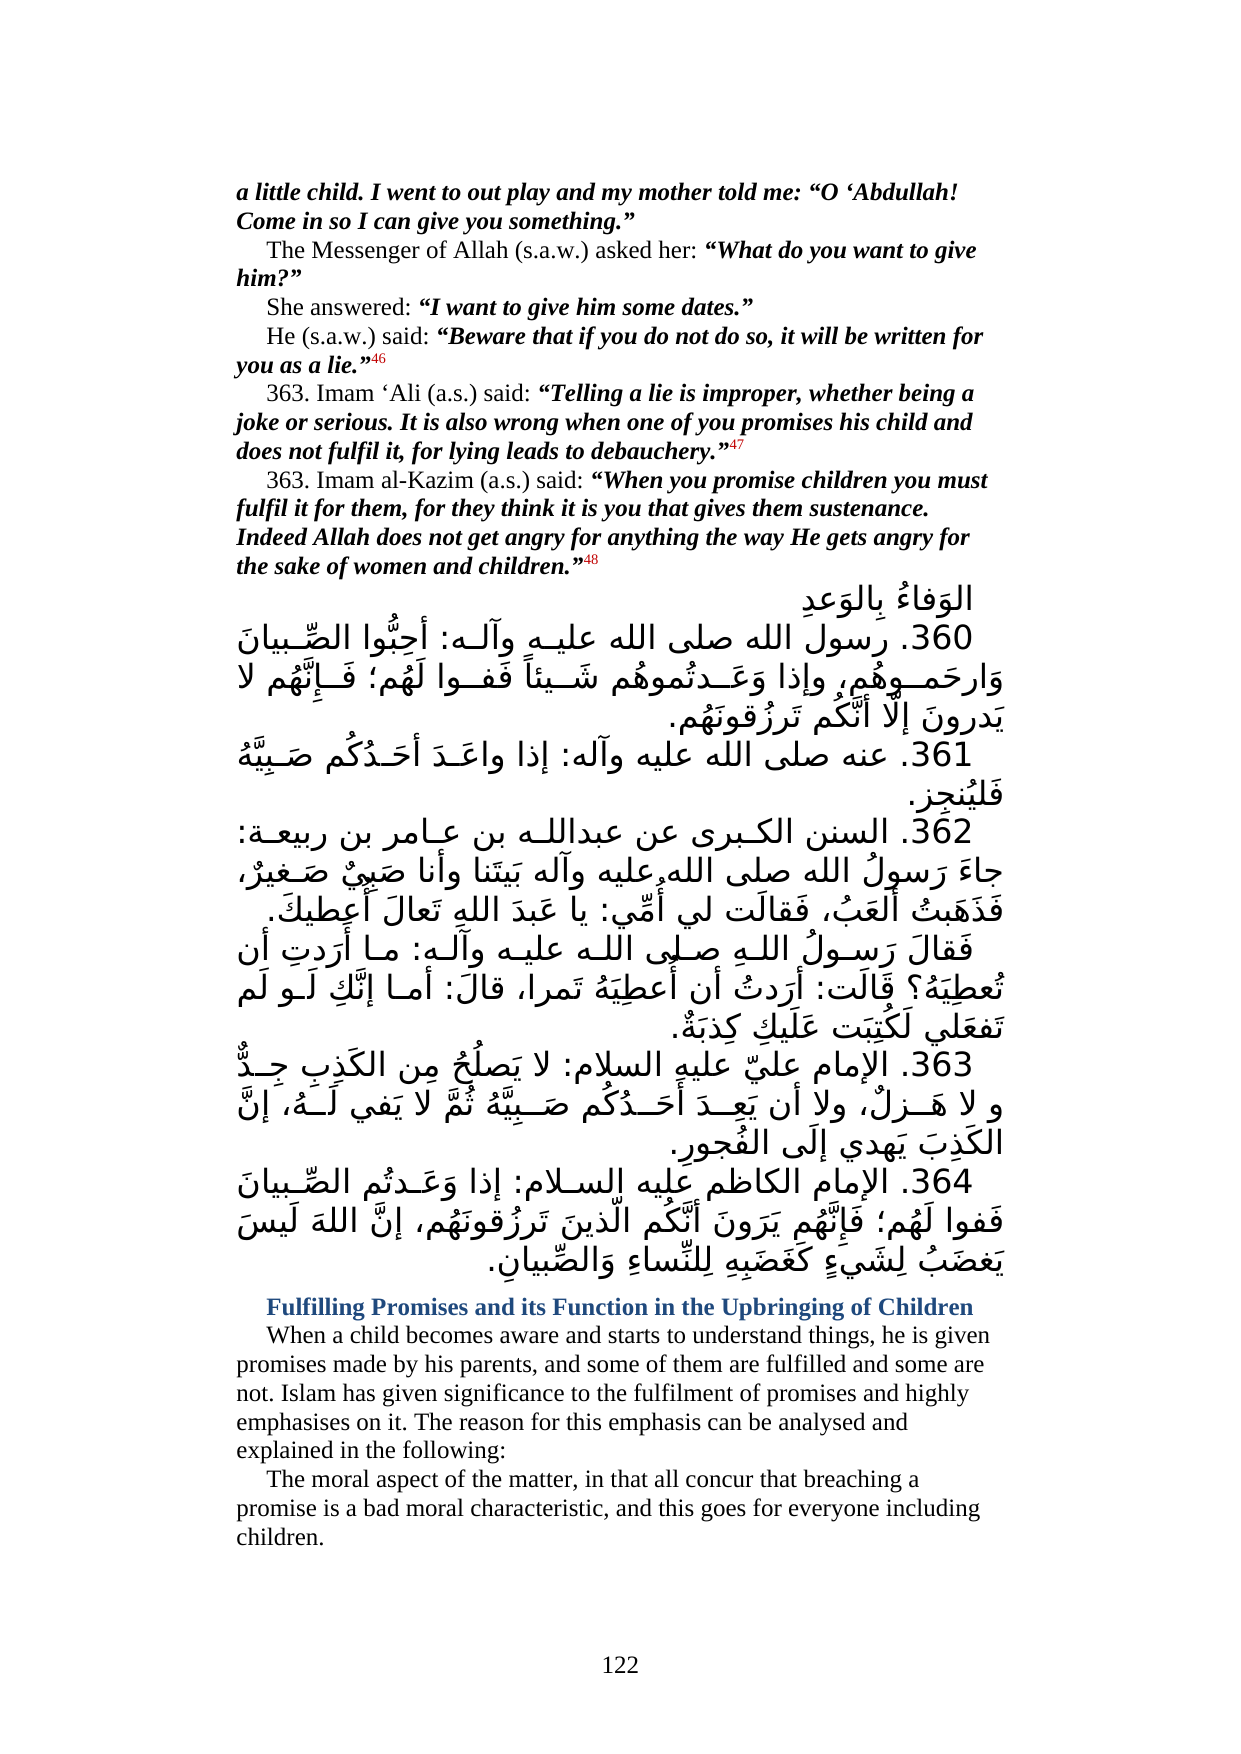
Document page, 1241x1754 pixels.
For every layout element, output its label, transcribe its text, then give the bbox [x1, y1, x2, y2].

text When a child becomes aware and starts to understand things, he is given promises made by his parents, and some of them are fulfilled and some are not. Islam has given significance to the fulfilment of promises and highly emphasises on it. The reason for this emphasis can be analysed and explained in the following: [236, 1320, 1004, 1464]
text He (s.a.w.) said: “Beware that if you do not do so, it will be written for you as a lie.”46 [236, 321, 1004, 378]
text The Messenger of Allah (s.a.w.) asked her: “What do you want to give him?” [236, 235, 1004, 292]
text She answered: “I want to give him some dates.” [236, 292, 1004, 321]
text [236, 177, 1004, 235]
text الوَفاءُ بِالوَعدِ [236, 580, 1004, 618]
text The moral aspect of the matter, in that all concur that breaching a promise is a bad moral characteristic, and this goes for everyone including children. [236, 1464, 1004, 1550]
text 364. الإمام الكاظم عليه السلام: إذا وَعَدتُم الصِّبيانَ فَفوا لَهُم؛ فَإِنَّهُم يَرَونَ أنَّكُم الّذينَ تَرزُقونَهُم، إنَّ اللهَ لَيسَ يَغضَبُ لِشَي‏ءٍ كَغَضَبِهِ لِلنِّساءِ وَالصِّبيانِ. [236, 1162, 1004, 1279]
text 363. الإمام عليّ عليه السلام: لا يَصلُحُ مِن الكَذِبِ جِدٌّ و لا هَزلٌ، ولا أن يَعِدَ أَحَدُكُم صَبِيَّهُ ثُمَّ لا يَفي لَهُ، إنَّ الكَذِبَ يَهدي إلَى الفُجورِ. [236, 1046, 1004, 1162]
text 361. عنه صلى الله عليه وآله: إذا واعَدَ أحَدُكُم صَبِيَّهُ فَليُنجِز. [236, 735, 1004, 813]
subtitle Fulfilling Promises and its Function in the Upbringing of Children [236, 1292, 1004, 1320]
text فَقالَ رَسولُ اللهِ صلى الله عليه وآله: ما أَرَدتِ أن تُعطِيَهُ؟ قَالَت: أرَدتُ أن أُعطِيَهُ تَمرا، قالَ: أما إنَّكِ لَو لَم تَفعَلي لَكُتِبَت عَلَيكِ كِذبَةٌ. [236, 929, 1004, 1046]
text 360. رسول الله صلى الله عليه وآله: أحِبُّوا الصِّبيانَ وَارحَموهُم، وإذا وَعَدتُموهُم شَيئاً فَفوا لَهُم؛ فَإِنَّهُم لا يَدرونَ إلّا أنَّكُم تَرزُقونَهُم. [236, 618, 1004, 735]
text 363. Imam al-Kazim (a.s.) said: “When you promise children you must fulfil it for them, for they think it is you that gives them sustenance. Indeed Allah does not get angry for anything the way He gets angry for the sake of women and children.”48 [236, 465, 1004, 580]
text 362. السنن الكبرى عن عبدالله بن عامر بن ربيعة: جاءَ رَسولُ الله صلى الله عليه وآله بَيتَنا وأنا صَبِيٌ صَغيرٌ، فَذَهَبتُ ألعَبُ، فَقالَت لي أُمِّي: يا عَبدَ اللهِ تَعالَ أُعطيكَ. [236, 813, 1004, 929]
text 363. Imam ‘Ali (a.s.) said: “Telling a lie is improper, whether being a joke or serious. It is also wrong when one of you promises his child and does not fulfil it, for lying leads to debauchery.”47 [236, 378, 1004, 465]
